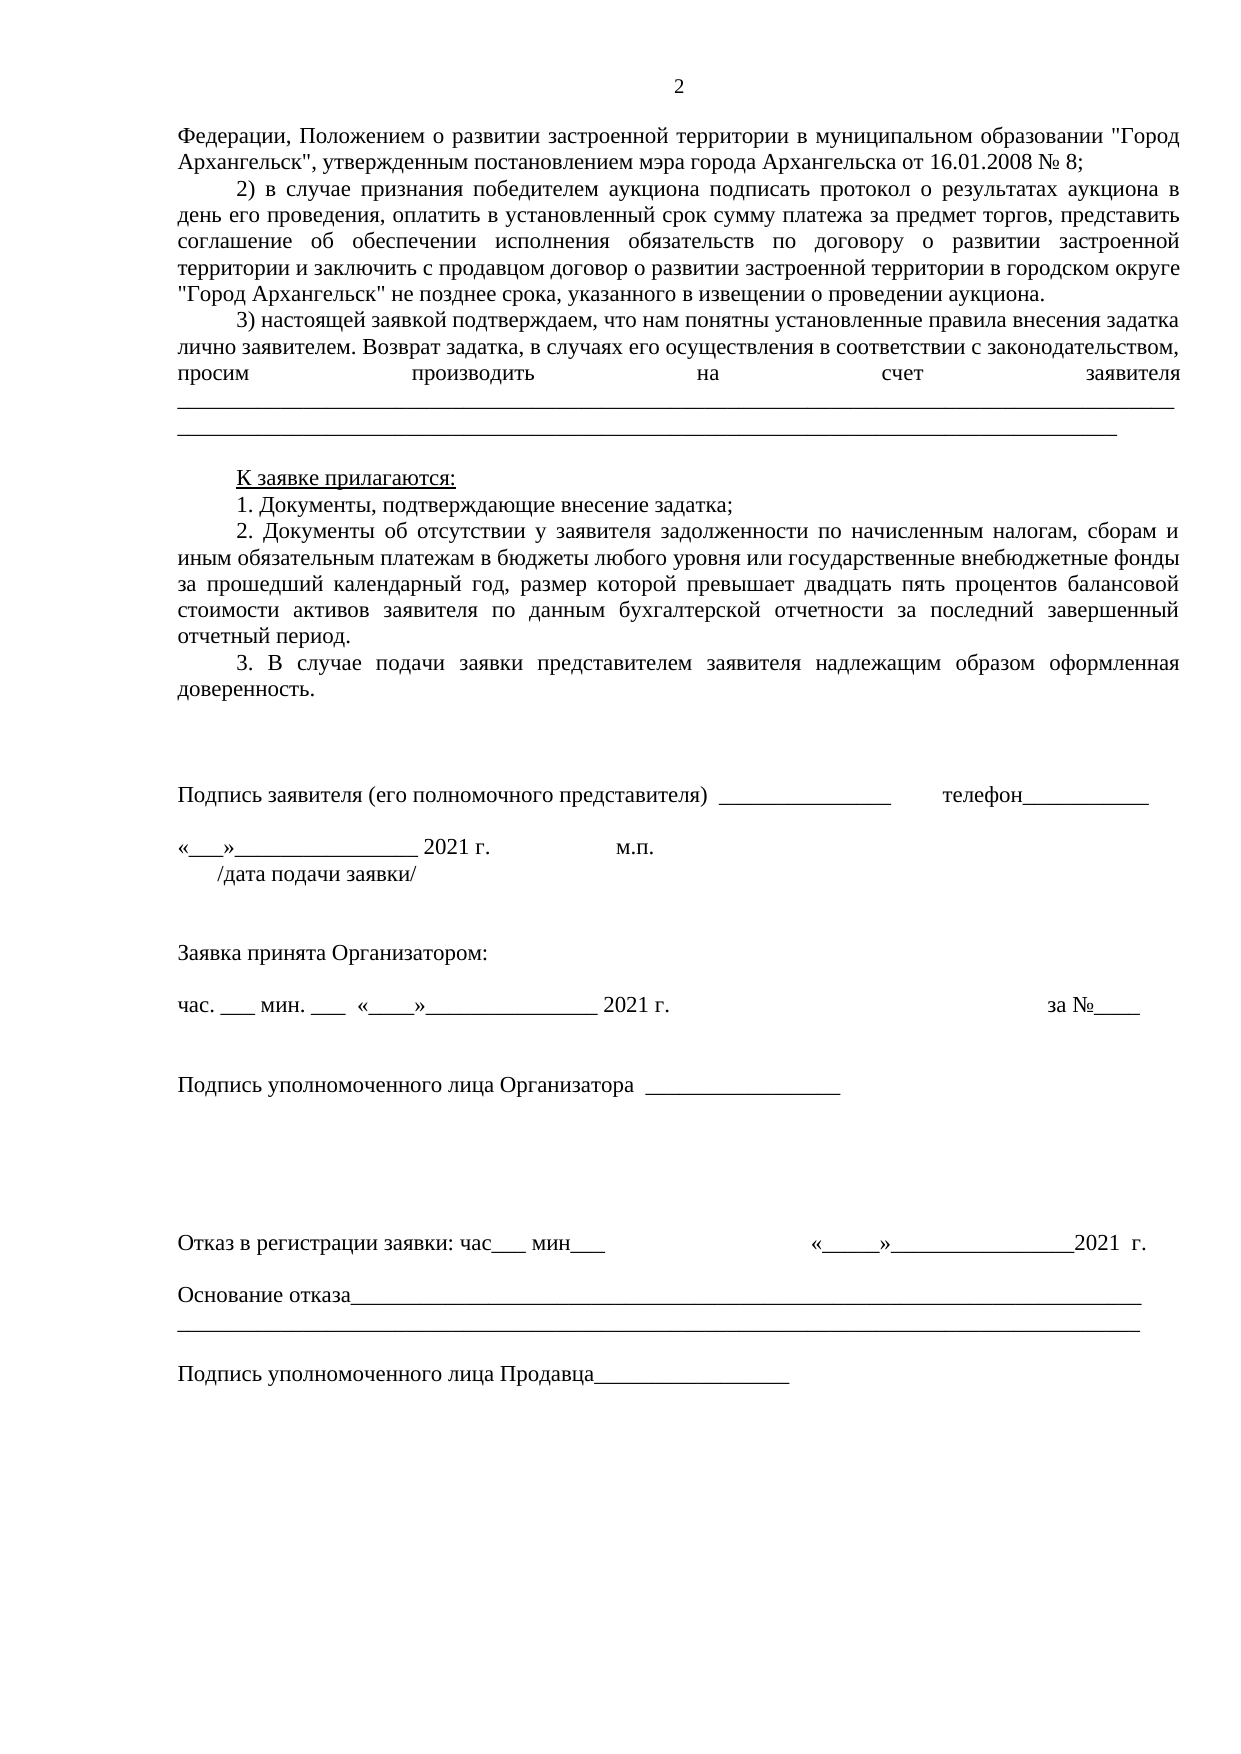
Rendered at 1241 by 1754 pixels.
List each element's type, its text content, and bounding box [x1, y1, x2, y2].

text 2) в случае признания победителем аукциона подписать протокол о результатах аукциона в день его проведения, оплатить в установленный срок сумму платежа за предмет торгов, представить соглашение об обеспечении исполнения обязательств по договору о развитии застроенной территории и заключить с продавцом договор о развитии застроенной территории в городском округе "Город Архангельск" не позднее срока, указанного в извещении о проведении аукциона. [177, 174, 1181, 306]
text Подпись уполномоченного лица Продавца_________________ [177, 1361, 1181, 1387]
text Основание отказа_____________________________________________________________________ [177, 1281, 1181, 1308]
text «___»________________ 2021 г. м.п. [177, 833, 1181, 860]
text Подпись заявителя (его полномочного представителя) _______________ телефон___________ [177, 781, 1181, 807]
text час. ___ мин. ___ «____»_______________ 2021 г. за №____ [177, 992, 1181, 1018]
text ____________________________________________________________________________________ [177, 1308, 1181, 1334]
text 3. В случае подачи заявки представителем заявителя надлежащим образом оформленная доверенность. [177, 649, 1181, 702]
text 3) настоящей заявкой подтверждаем, что нам понятны установленные правила внесения задатка лично заявителем. Возврат задатка, в случаях его осуществления в соответствии с законодательством, просим производить на счет заявителя _________________________________________________________________________________________________________________________________________________________________________ [177, 306, 1181, 438]
text Заявка принята Организатором: [177, 939, 1181, 965]
text 2. Документы об отсутствии у заявителя задолженности по начисленным налогам, сборам и иным обязательным платежам в бюджеты любого уровня или государственные внебюджетные фонды за прошедший календарный год, размер которой превышает двадцать пять процентов балансовой стоимости активов заявителя по данным бухгалтерской отчетности за последний завершенный отчетный период. [177, 517, 1181, 649]
text /дата подачи заявки/ [177, 860, 1181, 886]
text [177, 122, 1181, 174]
text Подпись уполномоченного лица Организатора _________________ [177, 1071, 1181, 1097]
text 1. Документы, подтверждающие внесение задатка; [177, 491, 1181, 517]
text Отказ в регистрации заявки: час___ мин___ «_____»________________2021 г. [177, 1229, 1181, 1255]
text К заявке прилагаются: [177, 464, 1181, 491]
